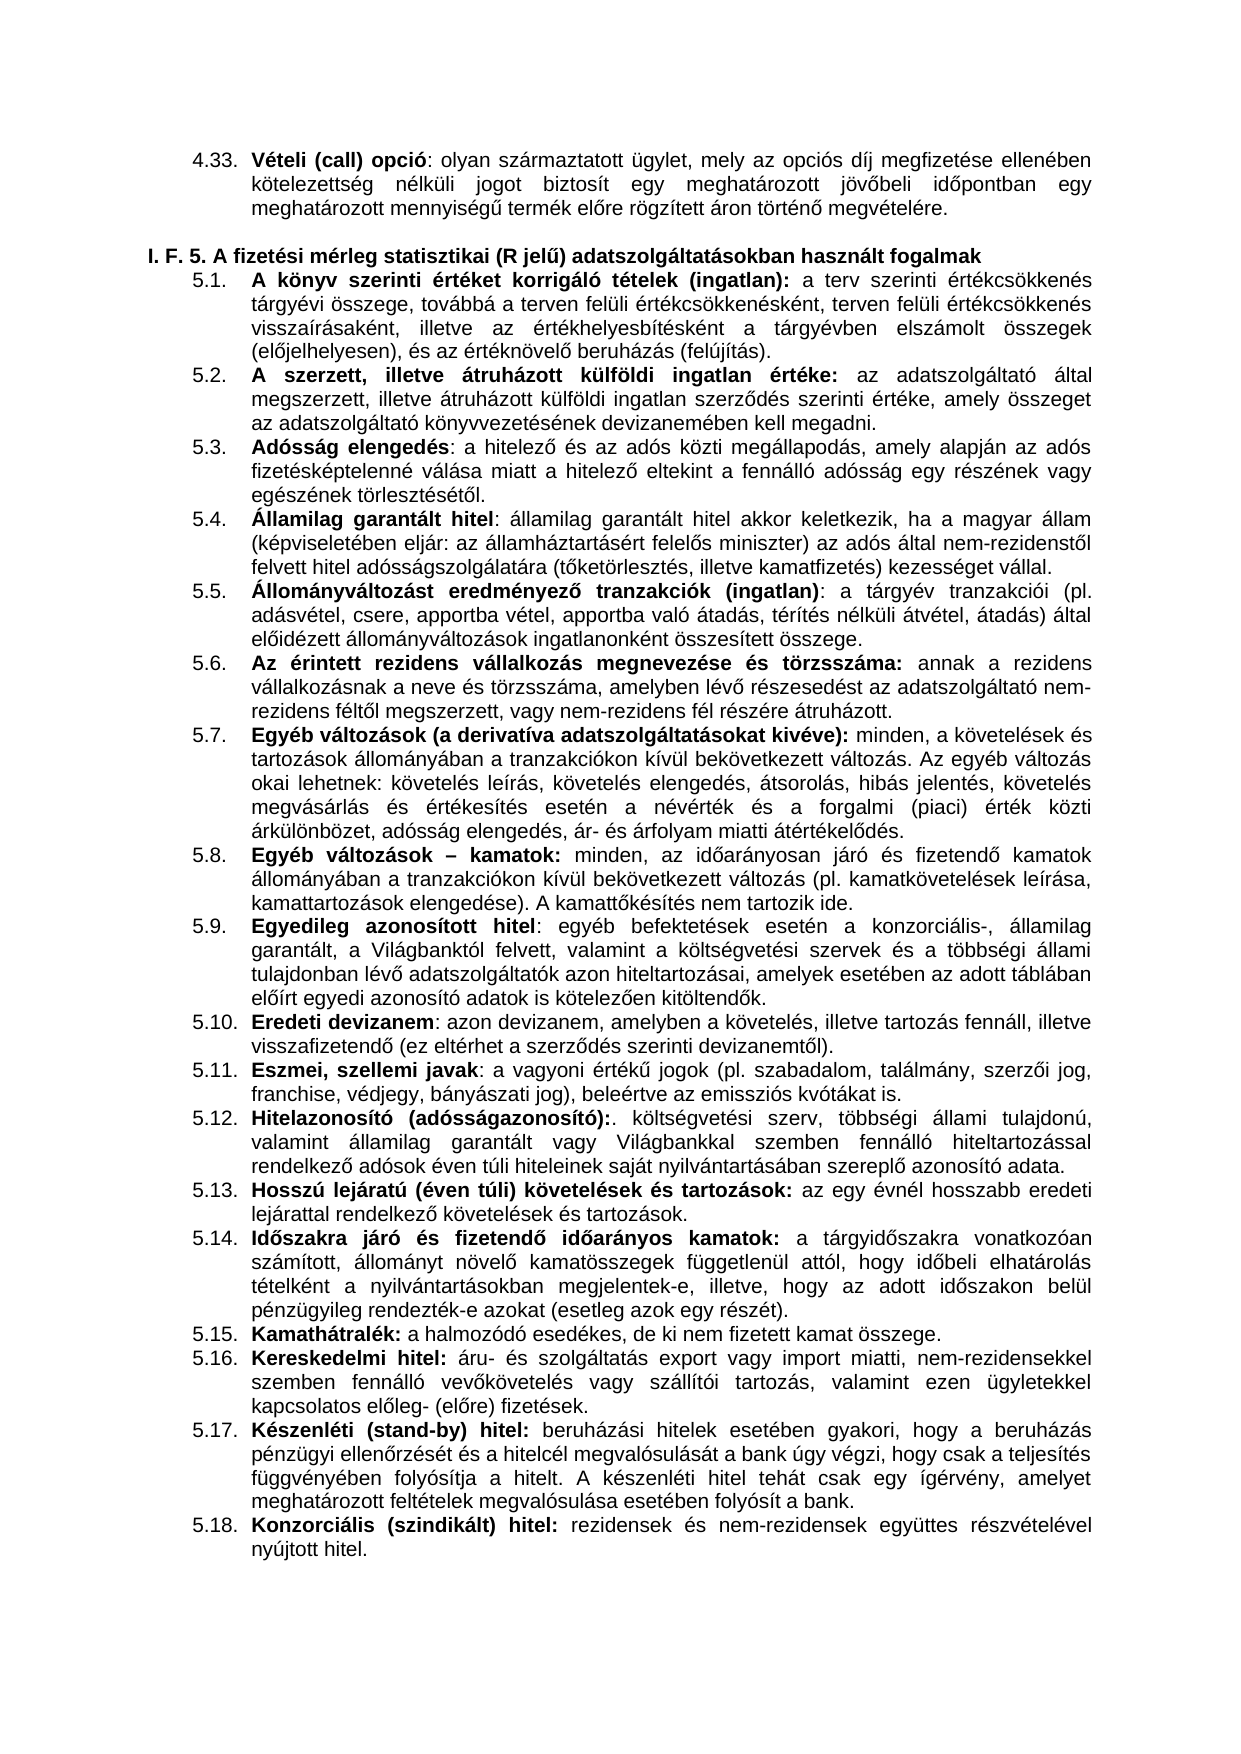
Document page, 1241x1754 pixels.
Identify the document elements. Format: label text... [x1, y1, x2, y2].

list Egyéb változások – kamatok: minden, az időarányosan járó és fizetendő kamatok állományában a tranzakciókon kívül bekövetkezett változás (pl. kamatkövetelések leírása, kamattartozások elengedése). A kamattőkésítés nem tartozik ide. [192, 842, 1093, 914]
list A könyv szerinti értéket korrigáló tételek (ingatlan): a terv szerinti értékcsökkenés tárgyévi összege, továbbá a terven felüli értékcsökkenésként, terven felüli értékcsökkenés visszaírásaként, illetve az értékhelyesbítésként a tárgyévben elszámolt összegek (előjelhelyesen), és az értéknövelő beruházás (felújítás). [192, 267, 1093, 363]
list A szerzett, illetve átruházott külföldi ingatlan értéke: az adatszolgáltató által megszerzett, illetve átruházott külföldi ingatlan szerződés szerinti értéke, amely összeget az adatszolgáltató könyvvezetésének devizanemében kell megadni. [192, 363, 1093, 435]
list Hosszú lejáratú (éven túli) követelések és tartozások: az egy évnél hosszabb eredeti lejárattal rendelkező követelések és tartozások. [192, 1178, 1093, 1226]
list Készenléti (stand-by) hitel: beruházási hitelek esetében gyakori, hogy a beruházás pénzügyi ellenőrzését és a hitelcél megvalósulását a bank úgy végzi, hogy csak a teljesítés függvényében folyósítja a hitelt. A készenléti hitel tehát csak egy ígérvény, amelyet meghatározott feltételek megvalósulása esetében folyósít a bank. [192, 1417, 1093, 1513]
list Az érintett rezidens vállalkozás megnevezése és törzsszáma: annak a rezidens vállalkozásnak a neve és törzsszáma, amelyben lévő részesedést az adatszolgáltató nem-rezidens féltől megszerzett, vagy nem-rezidens fél részére átruházott. [192, 651, 1093, 723]
list Kereskedelmi hitel: áru- és szolgáltatás export vagy import miatti, nem-rezidensekkel szemben fennálló vevőkövetelés vagy szállítói tartozás, valamint ezen ügyletekkel kapcsolatos előleg- (előre) fizetések. [192, 1346, 1093, 1417]
list Hitelazonosító (adósságazonosító):. költségvetési szerv, többségi állami tulajdonú, valamint államilag garantált vagy Világbankkal szemben fennálló hiteltartozással rendelkező adósok éven túli hiteleinek saját nyilvántartásában szereplő azonosító adata. [192, 1106, 1093, 1178]
list Eszmei, szellemi javak: a vagyoni értékű jogok (pl. szabadalom, találmány, szerzői jog, franchise, védjegy, bányászati jog), beleértve az emissziós kvótákat is. [192, 1058, 1093, 1106]
text 4.33. Vételi (call) opció: olyan származtatott ügylet, mely az opciós díj megfizetése ellenében kötelezettség nélküli jogot biztosít egy meghatározott jövőbeli időpontban egy meghatározott mennyiségű termék előre rögzített áron történő megvételére. [192, 148, 1093, 219]
list Eredeti devizanem: azon devizanem, amelyben a követelés, illetve tartozás fennáll, illetve visszafizetendő (ez eltérhet a szerződés szerinti devizanemtől). [192, 1010, 1093, 1058]
list Adósság elengedés: a hitelező és az adós közti megállapodás, amely alapján az adós fizetésképtelenné válása miatt a hitelező eltekint a fennálló adósság egy részének vagy egészének törlesztésétől. [192, 435, 1093, 507]
list Államilag garantált hitel: államilag garantált hitel akkor keletkezik, ha a magyar állam (képviseletében eljár: az államháztartásért felelős miniszter) az adós által nem-rezidenstől felvett hitel adósságszolgálatára (tőketörlesztés, illetve kamatfizetés) kezességet vállal. [192, 507, 1093, 579]
text I. F. 5. A fizetési mérleg statisztikai (R jelű) adatszolgáltatásokban használt fogalmak [148, 243, 1093, 267]
list Egyedileg azonosított hitel: egyéb befektetések esetén a konzorciális-, államilag garantált, a Világbanktól felvett, valamint a költségvetési szervek és a többségi állami tulajdonban lévő adatszolgáltatók azon hiteltartozásai, amelyek esetében az adott táblában előírt egyedi azonosító adatok is kötelezően kitöltendők. [192, 914, 1093, 1010]
list Állományváltozást eredményező tranzakciók (ingatlan): a tárgyév tranzakciói (pl. adásvétel, csere, apportba vétel, apportba való átadás, térítés nélküli átvétel, átadás) által előidézett állományváltozások ingatlanonként összesített összege. [192, 579, 1093, 651]
list Kamathátralék: a halmozódó esedékes, de ki nem fizetett kamat összege. [192, 1322, 1093, 1346]
list Időszakra járó és fizetendő időarányos kamatok: a tárgyidőszakra vonatkozóan számított, állományt növelő kamatösszegek függetlenül attól, hogy időbeli elhatárolás tételként a nyilvántartásokban megjelentek-e, illetve, hogy az adott időszakon belül pénzügyileg rendezték-e azokat (esetleg azok egy részét). [192, 1226, 1093, 1322]
list Egyéb változások (a derivatíva adatszolgáltatásokat kivéve): minden, a követelések és tartozások állományában a tranzakciókon kívül bekövetkezett változás. Az egyéb változás okai lehetnek: követelés leírás, követelés elengedés, átsorolás, hibás jelentés, követelés megvásárlás és értékesítés esetén a névérték és a forgalmi (piaci) érték közti árkülönbözet, adósság elengedés, ár- és árfolyam miatti átértékelődés. [192, 723, 1093, 842]
list Konzorciális (szindikált) hitel: rezidensek és nem-rezidensek együttes részvételével nyújtott hitel. [192, 1513, 1093, 1561]
